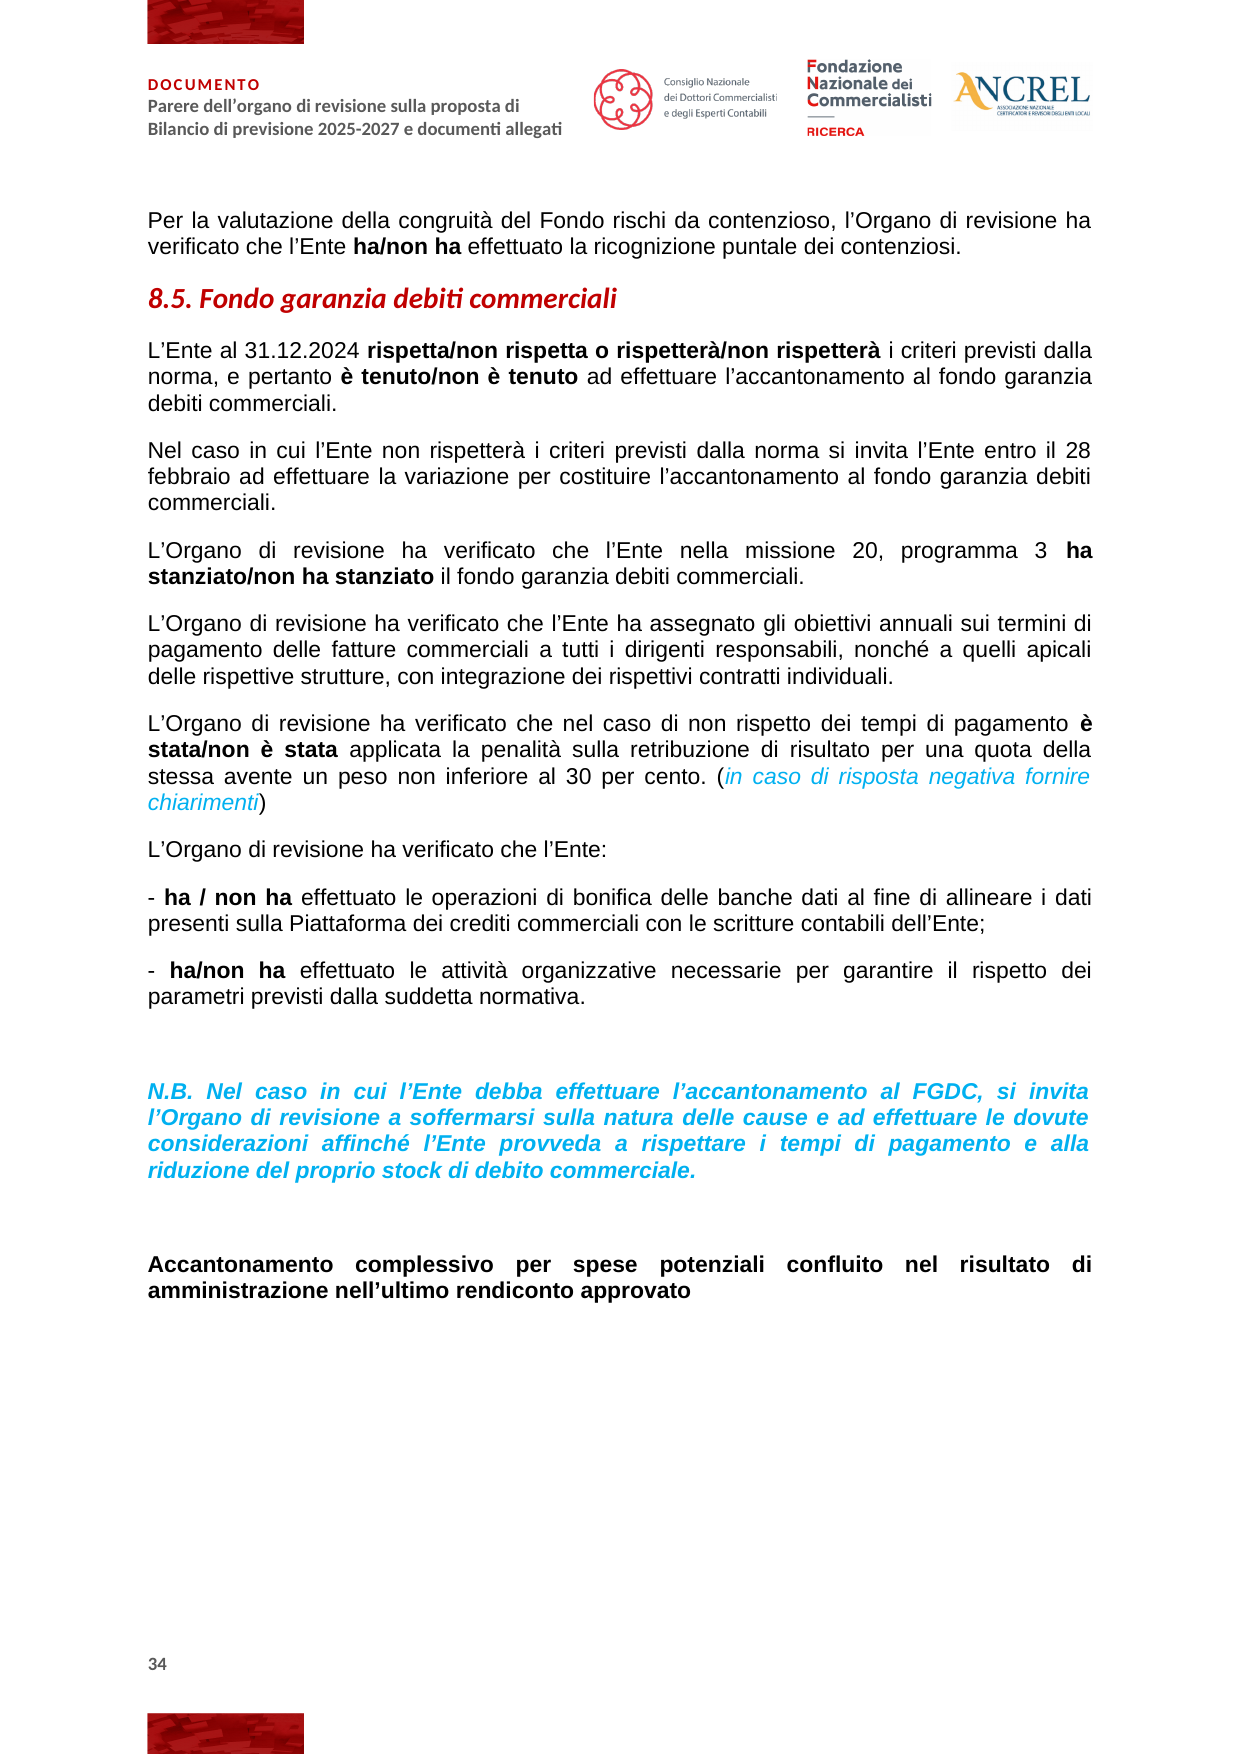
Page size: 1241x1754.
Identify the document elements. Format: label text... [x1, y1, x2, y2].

picture [807, 59, 932, 136]
text Nel caso in cui l’Ente non rispetterà i criteri previsti dalla norma si invita l’Ente entro il 28 febbraio ad effettuare la variazione per costituire l’accantonamento al fondo garanzia debiti commerciali. [147, 437, 1092, 516]
text - ha/non ha effettuato le attività organizzative necessarie per garantire il rispetto dei parametri previsti dalla suddetta normativa. [147, 957, 1092, 1010]
text L’Organo di revisione ha verificato che l’Ente: [147, 836, 1092, 863]
picture [148, 1714, 304, 1754]
picture [951, 62, 1094, 131]
picture [593, 69, 777, 130]
text N.B. Nel caso in cui l’Ente debba effettuare l’accantonamento al FGDC, si invita l’Organo di revisione a soffermarsi sulla natura delle cause e ad effettuare le dovute considerazioni affinché l’Ente provveda a rispettare i tempi di pagamento e alla riduzione del proprio stock di debito commerciale. [147, 1078, 1092, 1183]
text Per la valutazione della congruità del Fondo rischi da contenzioso, l’Organo di revisione ha verificato che l’Ente ha/non ha effettuato la ricognizione puntale dei contenziosi. [147, 207, 1092, 259]
text - ha / non ha effettuato le operazioni di bonifica delle banche dati al fine di allineare i dati presenti sulla Piattaforma dei crediti commerciali con le scritture contabili dell’Ente; [147, 883, 1092, 936]
text Accantonamento complessivo per spese potenziali confluito nel risultato di amministrazione nell’ultimo rendiconto approvato [147, 1251, 1092, 1304]
text L’Organo di revisione ha verificato che l’Ente nella missione 20, programma 3 ha stanziato/non ha stanziato il fondo garanzia debiti commerciali. [147, 537, 1092, 589]
text L’Organo di revisione ha verificato che l’Ente ha assegnato gli obiettivi annuali sui termini di pagamento delle fatture commerciali a tutti i dirigenti responsabili, nonché a quelli apicali delle rispettive strutture, con integrazione dei rispettivi contratti individuali. [147, 610, 1092, 689]
picture [148, 0, 304, 44]
text L’Ente al 31.12.2024 rispetta/non rispetta o rispetterà/non rispetterà i criteri previsti dalla norma, e pertanto è tenuto/non è tenuto ad effettuare l’accantonamento al fondo garanzia debiti commerciali. [147, 337, 1092, 416]
text 8.5. Fondo garanzia debiti commerciali [148, 280, 1092, 316]
text L’Organo di revisione ha verificato che nel caso di non rispetto dei tempi di pagamento è stata/non è stata applicata la penalità sulla retribuzione di risultato per una quota della stessa avente un peso non inferiore al 30 per cento. (in caso di risposta negativa fornire chiarimenti) [147, 710, 1092, 815]
